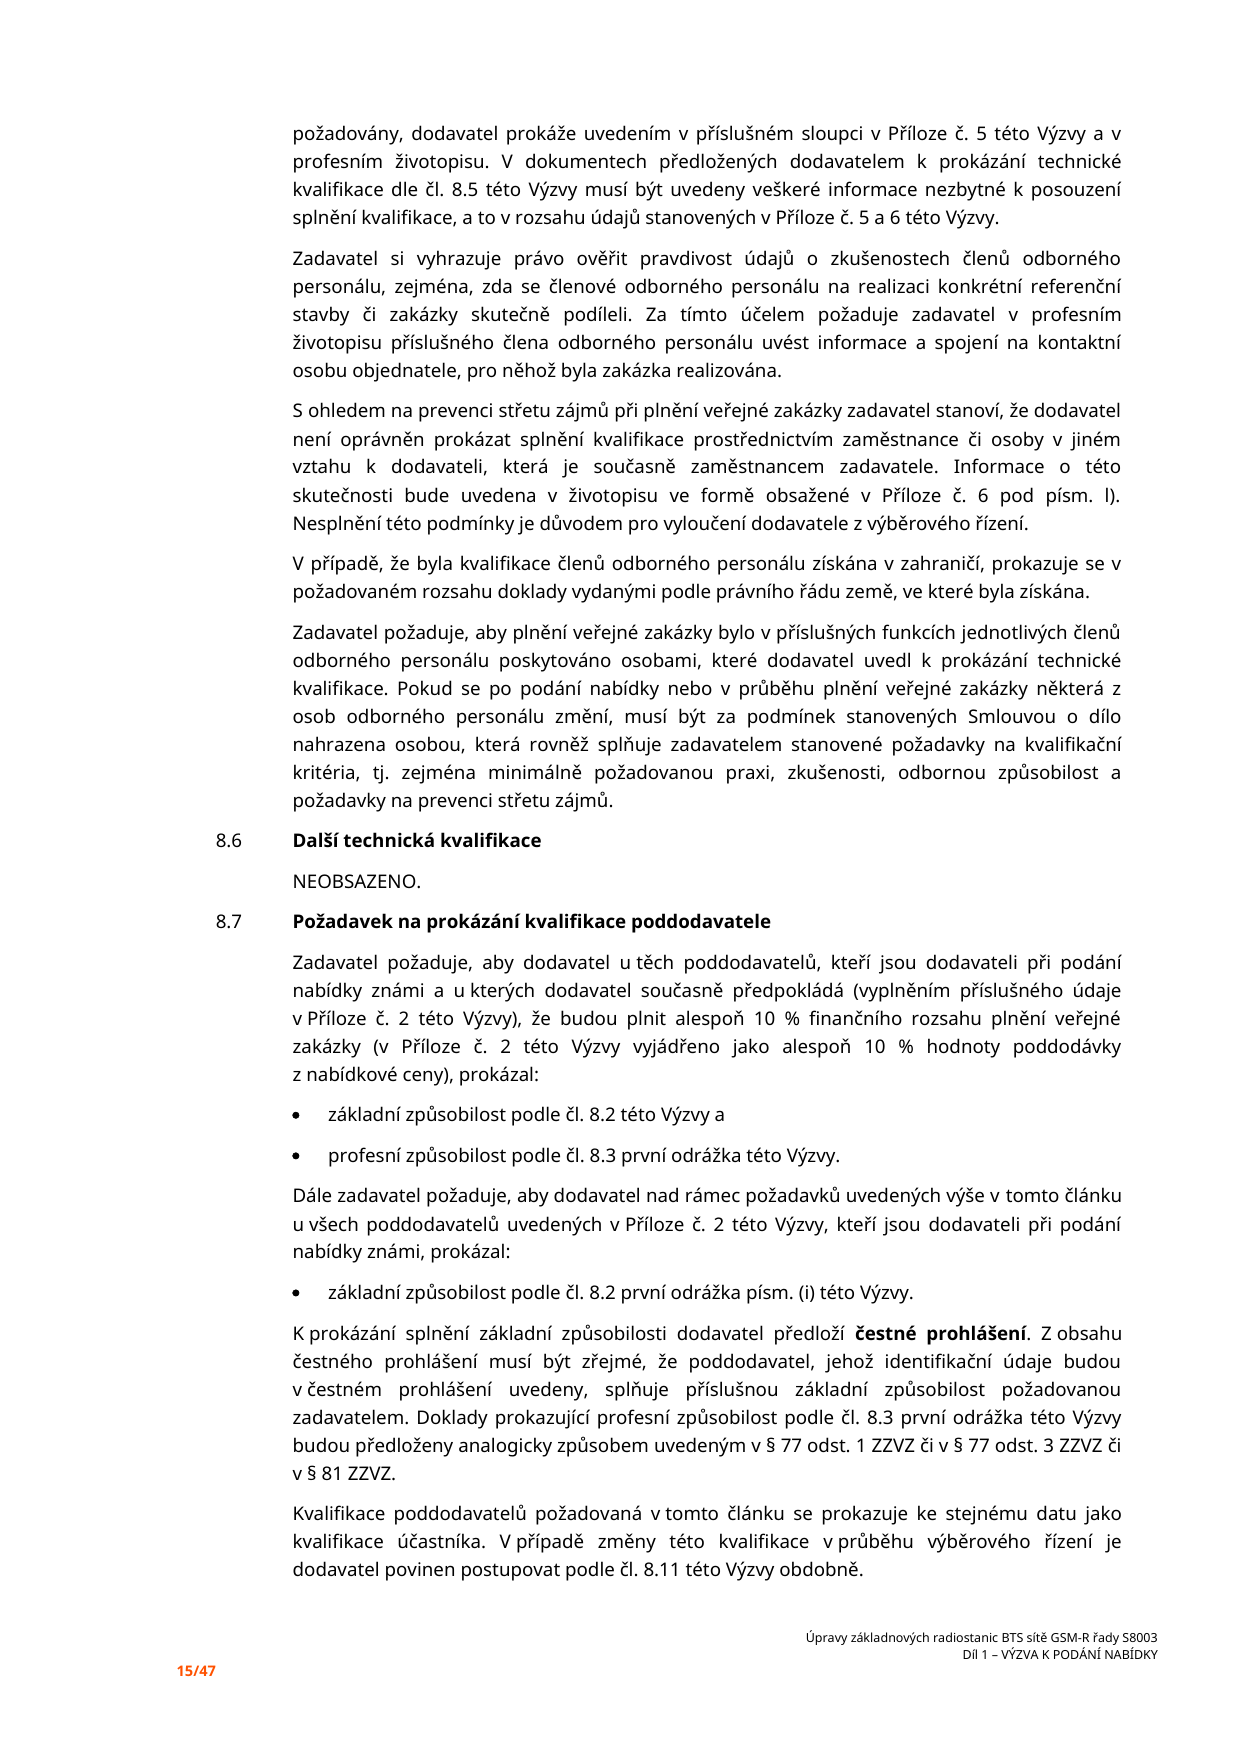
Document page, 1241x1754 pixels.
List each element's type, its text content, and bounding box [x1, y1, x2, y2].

text základní způsobilost podle čl. 8.2 první odrážka písm. (i) této Výzvy. [292, 1279, 1122, 1305]
text Kvalifikace poddodavatelů požadovaná v tomto článku se prokazuje ke stejnému datu jako kvalifikace účastníka. V případě změny této kvalifikace v průběhu výběrového řízení je dodavatel povinen postupovat podle čl. 8.11 této Výzvy obdobně. [292, 1501, 1122, 1582]
text Zadavatel si vyhrazuje právo ověřit pravdivost údajů o zkušenostech členů odborného personálu, zejména, zda se členové odborného personálu na realizaci konkrétní referenční stavby či zakázky skutečně podíleli. Za tímto účelem požaduje zadavatel v profesním životopisu příslušného člena odborného personálu uvést informace a spojení na kontaktní osobu objednatele, pro něhož byla zakázka realizována. [292, 245, 1122, 383]
text Další technická kvalifikace [216, 828, 1122, 853]
text K prokázání splnění základní způsobilosti dodavatel předloží čestné prohlášení. Z obsahu čestného prohlášení musí být zřejmé, že poddodavatel, jehož identifikační údaje budou v čestném prohlášení uvedeny, splňuje příslušnou základní způsobilost požadovanou zadavatelem. Doklady prokazující profesní způsobilost podle čl. 8.3 první odrážka této Výzvy budou předloženy analogicky způsobem uvedeným v § 77 odst. 1 ZZVZ či v § 77 odst. 3 ZZVZ či v § 81 ZZVZ. [292, 1320, 1122, 1486]
text V případě, že byla kvalifikace členů odborného personálu získána v zahraničí, prokazuje se v požadovaném rozsahu doklady vydanými podle právního řádu země, ve které byla získána. [292, 550, 1122, 604]
text Dále zadavatel požaduje, aby dodavatel nad rámec požadavků uvedených výše v tomto článku u všech poddodavatelů uvedených v Příloze č. 2 této Výzvy, kteří jsou dodavateli při podání nabídky známi, prokázal: [292, 1183, 1122, 1264]
text S ohledem na prevenci střetu zájmů při plnění veřejné zakázky zadavatel stanoví, že dodavatel není oprávněn prokázat splnění kvalifikace prostřednictvím zaměstnance či osoby v jiném vztahu k dodavateli, která je současně zaměstnancem zadavatele. Informace o této skutečnosti bude uvedena v životopisu ve formě obsažené v Příloze č. 6 pod písm. l). Nesplnění této podmínky je důvodem pro vyloučení dodavatele z výběrového řízení. [292, 398, 1122, 535]
text NEOBSAZENO. [292, 868, 1122, 894]
text Zadavatel požaduje, aby dodavatel u těch poddodavatelů, kteří jsou dodavateli při podání nabídky známi a u kterých dodavatel současně předpokládá (vyplněním příslušného údaje v Příloze č. 2 této Výzvy), že budou plnit alespoň 10 % finančního rozsahu plnění veřejné zakázky (v Příloze č. 2 této Výzvy vyjádřeno jako alespoň 10 % hodnoty poddodávky z nabídkové ceny), prokázal: [292, 949, 1122, 1087]
text profesní způsobilost podle čl. 8.3 první odrážka této Výzvy. [292, 1142, 1122, 1168]
text Zadavatel požaduje, aby plnění veřejné zakázky bylo v příslušných funkcích jednotlivých členů odborného personálu poskytováno osobami, které dodavatel uvedl k prokázání technické kvalifikace. Pokud se po podání nabídky nebo v průběhu plnění veřejné zakázky některá z osob odborného personálu změní, musí být za podmínek stanovených Smlouvou o dílo nahrazena osobou, která rovněž splňuje zadavatelem stanovené požadavky na kvalifikační kritéria, tj. zejména minimálně požadovanou praxi, zkušenosti, odbornou způsobilost a požadavky na prevenci střetu zájmů. [292, 619, 1122, 813]
text Požadavek na prokázání kvalifikace poddodavatele [216, 909, 1122, 934]
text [292, 121, 1122, 230]
text základní způsobilost podle čl. 8.2 této Výzvy a [292, 1102, 1122, 1127]
